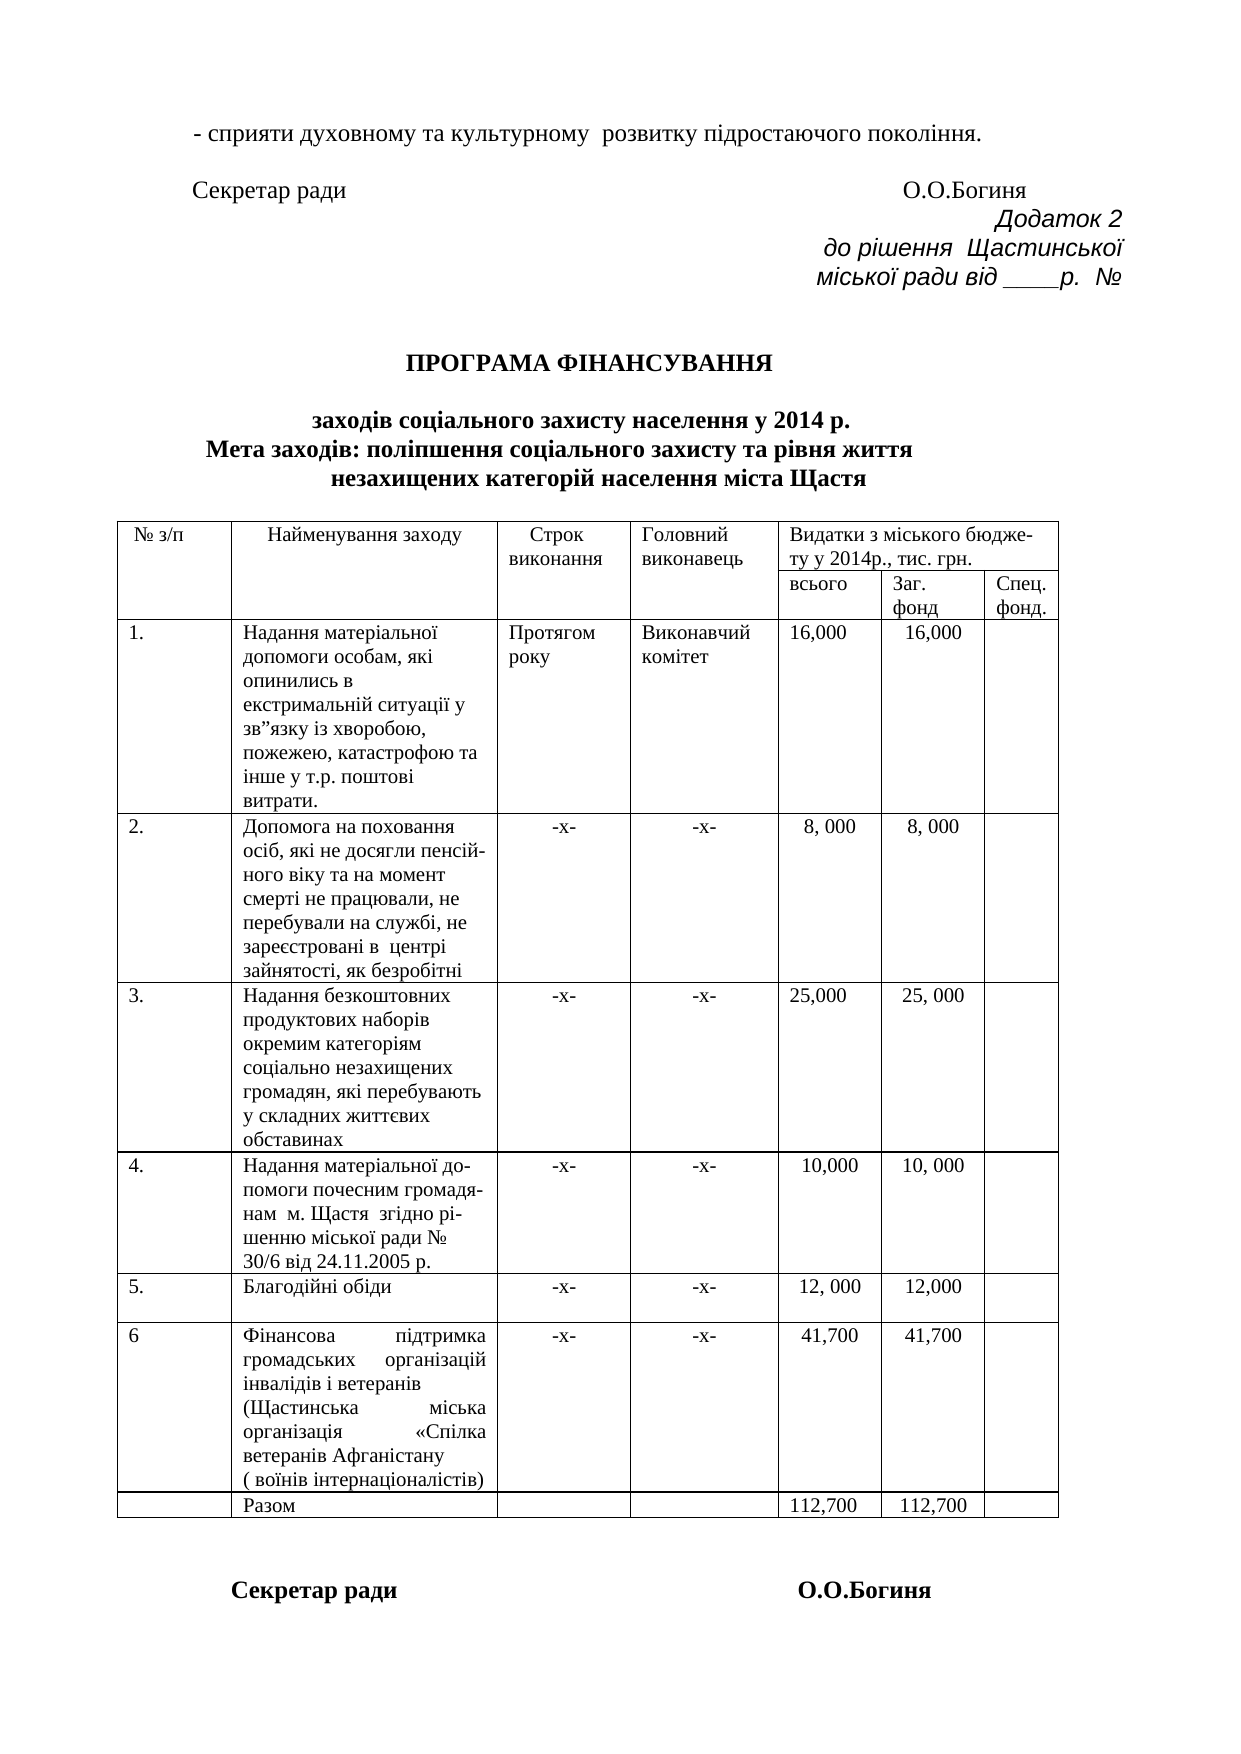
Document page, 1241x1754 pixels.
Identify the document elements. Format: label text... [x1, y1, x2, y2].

table_cell 3. [118, 983, 231, 1151]
table_cell Заг. фонд [882, 571, 984, 619]
table_cell [985, 1493, 1058, 1517]
table_header Найменування заходу [232, 522, 497, 619]
table_cell [118, 1493, 231, 1517]
table_header Строк виконання [498, 522, 630, 619]
text ПРОГРАМА ФІНАНСУВАННЯ [118, 348, 1122, 377]
table_cell Надання матеріальної до- помоги почесним громадя- нам м. Щастя згідно рі- шенню міської ради № 30/6 від 24.11.2005 р. [232, 1153, 497, 1273]
table_cell [985, 1323, 1058, 1491]
table_cell 8, 000 [882, 814, 984, 982]
table_cell -х- [498, 1274, 630, 1322]
text Мета заходів: поліпшення соціального захисту та рівня життя [118, 434, 1122, 463]
table_cell 10, 000 [882, 1153, 984, 1273]
table_cell -х- [631, 983, 778, 1151]
table_cell -х- [498, 1323, 630, 1491]
table_header Головний виконавець [631, 522, 778, 619]
table_cell 5. [118, 1274, 231, 1322]
table_cell 2. [118, 814, 231, 982]
text Секретар ради О.О.Богиня [118, 1575, 1122, 1604]
table_header № з/п [118, 522, 231, 619]
text - сприяти духовному та культурному розвитку підростаючого покоління. [118, 118, 1122, 147]
table_cell -х- [631, 814, 778, 982]
table_cell Протягом року [498, 620, 630, 812]
table_cell 25,000 [779, 983, 881, 1151]
table_cell 25, 000 [882, 983, 984, 1151]
table_cell -х- [498, 1153, 630, 1273]
table_cell -х- [498, 814, 630, 982]
table_cell Фінансова підтримка громадських організацій інвалідів і ветеранів (Щастинська міська організація «Спілка ветеранів Афганістану ( воїнів інтернаціоналістів) [232, 1323, 497, 1491]
table_cell 16,000 [779, 620, 881, 812]
table_cell Надання матеріальної допомоги особам, які опинились в екстримальній ситуації у зв”язку із хворобою, пожежею, катастрофою та інше у т.р. поштові витрати. [232, 620, 497, 812]
text незахищених категорій населення міста Щастя [118, 463, 1122, 492]
table_cell Надання безкоштовних продуктових наборів окремим категоріям соціально незахищених громадян, які перебувають у складних життєвих обставинах [232, 983, 497, 1151]
table_cell Разом [232, 1493, 497, 1517]
text до рішення Щастинської [771, 233, 1122, 262]
table_cell 12,000 [882, 1274, 984, 1322]
table_cell Допомога на поховання осіб, які не досягли пенсій- ного віку та на момент смерті не працювали, не перебували на службі, не зареєстровані в центрі зайнятості, як безробітні [232, 814, 497, 982]
table_cell 41,700 [779, 1323, 881, 1491]
table_cell Благодійні обіди [232, 1274, 497, 1322]
text міської ради від ____р. № [771, 262, 1122, 291]
table_cell 112,700 [779, 1493, 881, 1517]
table_cell Спец. фонд. [985, 571, 1058, 619]
table_cell 8, 000 [779, 814, 881, 982]
table_cell -х- [498, 983, 630, 1151]
table_cell [985, 620, 1058, 812]
table_cell [985, 983, 1058, 1151]
table_cell -х- [631, 1323, 778, 1491]
table_cell [985, 1274, 1058, 1322]
table_cell [498, 1493, 630, 1517]
text заходів соціального захисту населення у 2014 р. [118, 406, 1122, 434]
table_cell Виконавчий комітет [631, 620, 778, 812]
table_cell 41,700 [882, 1323, 984, 1491]
table_cell [985, 814, 1058, 982]
table_cell 4. [118, 1153, 231, 1273]
text Додаток 2 [118, 204, 1122, 233]
table_cell 16,000 [882, 620, 984, 812]
table_cell -х- [631, 1153, 778, 1273]
table_cell 10,000 [779, 1153, 881, 1273]
table_cell 1. [118, 620, 231, 812]
table_cell 12, 000 [779, 1274, 881, 1322]
table_cell 112,700 [882, 1493, 984, 1517]
table_cell всього [779, 571, 881, 619]
table_cell [985, 1153, 1058, 1273]
table_cell 6 [118, 1323, 231, 1491]
table_cell -х- [631, 1274, 778, 1322]
text Секретар ради О.О.Богиня [156, 176, 1122, 204]
table_cell [631, 1493, 778, 1517]
table_header Видатки з міського бюдже-ту у 2014р., тис. грн. [779, 522, 1058, 570]
